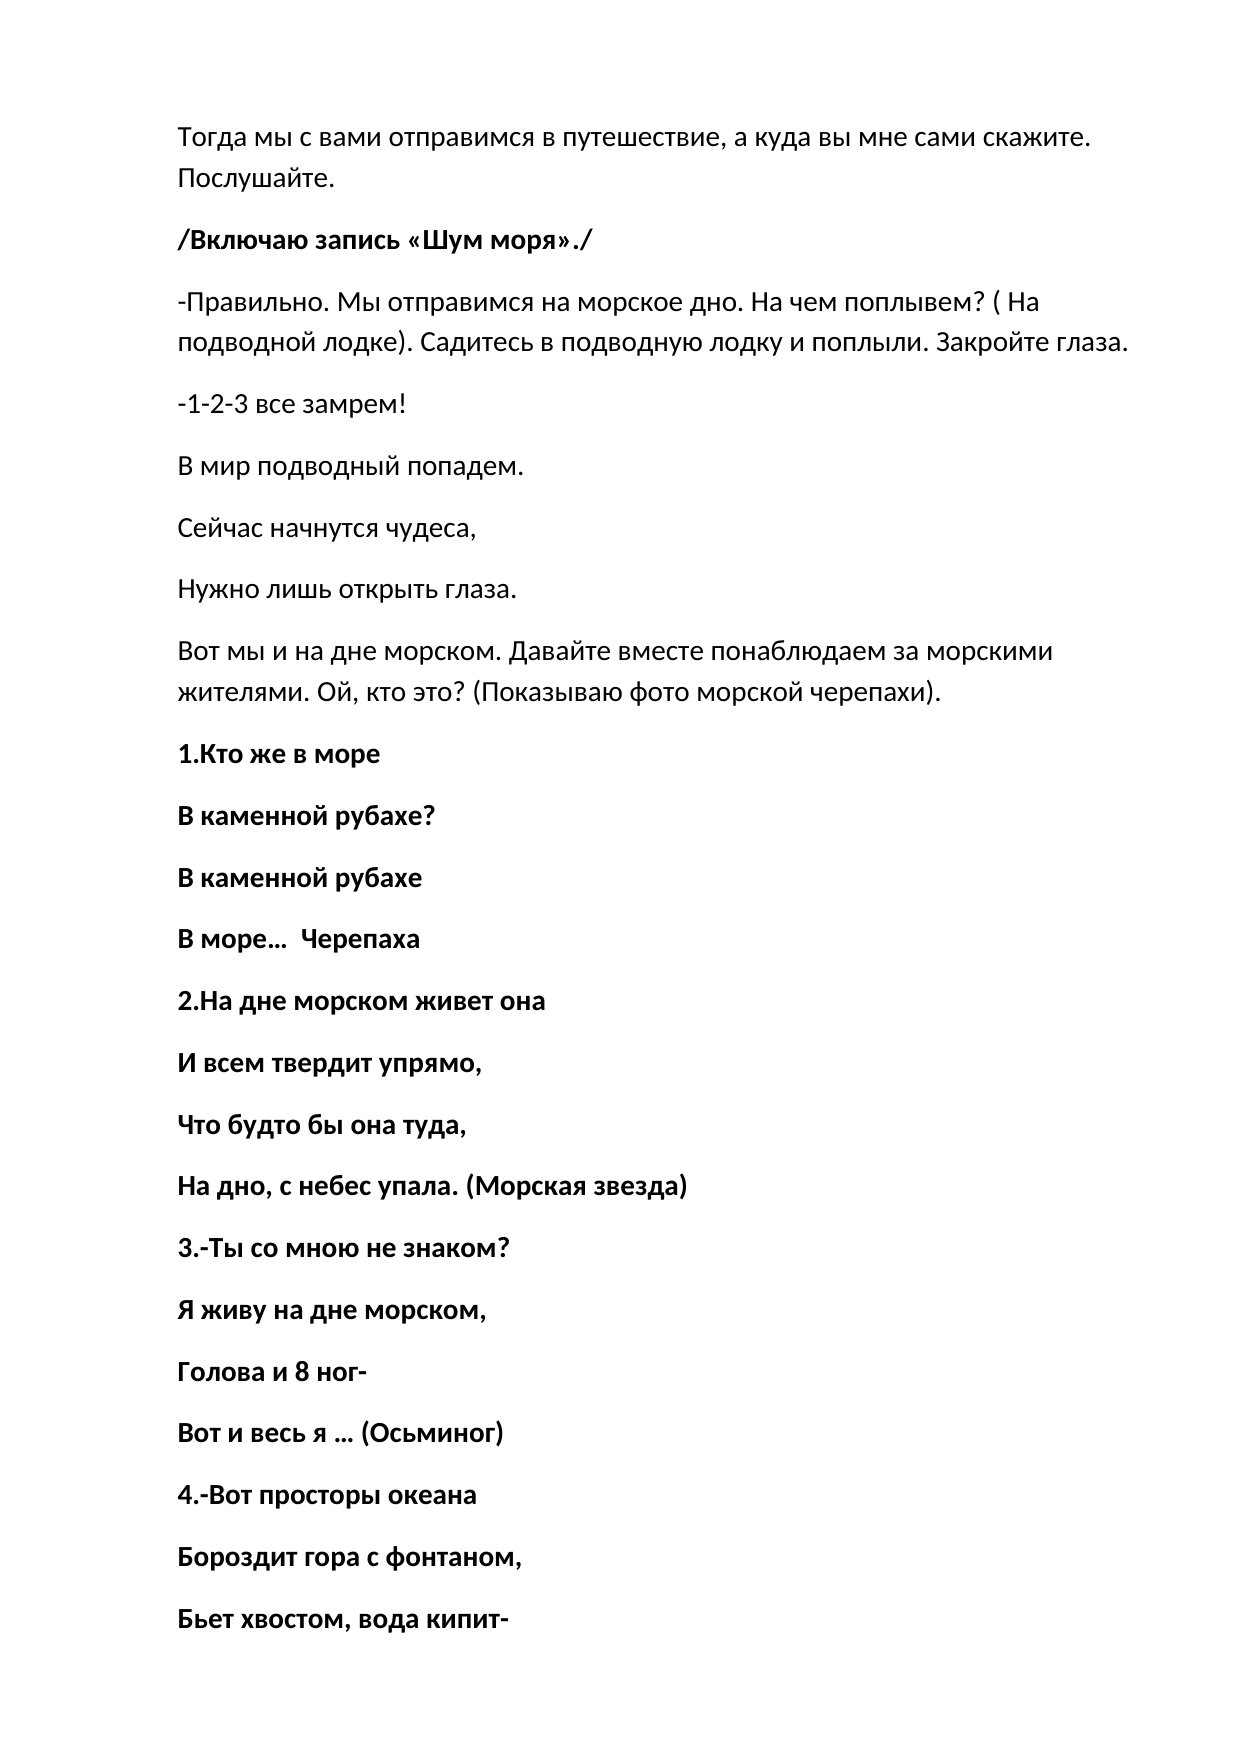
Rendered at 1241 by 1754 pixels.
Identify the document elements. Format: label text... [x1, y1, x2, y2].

text Нужно лишь открыть глаза. [177, 571, 1152, 606]
text -Правильно. Мы отправимся на морское дно. На чем поплывем? ( На подводной лодке). Садитесь в подводную лодку и поплыли. Закройте глаза. [177, 283, 1152, 359]
text 4.-Вот просторы океана [177, 1476, 1152, 1512]
text Бороздит гора с фонтаном, [177, 1538, 1152, 1574]
text 3.-Ты со мною не знаком? [177, 1229, 1152, 1265]
text На дно, с небес упала. (Морская звезда) [177, 1167, 1152, 1203]
text Сейчас начнутся чудеса, [177, 509, 1152, 544]
text -1-2-3 все замрем! [177, 385, 1152, 421]
text Голова и 8 ног- [177, 1353, 1152, 1388]
text В каменной рубахе? [177, 797, 1152, 832]
text 1.Кто же в море [177, 735, 1152, 771]
text Что будто бы она туда, [177, 1106, 1152, 1141]
text /Включаю запись «Шум моря»./ [177, 221, 1152, 256]
text В каменной рубахе [177, 859, 1152, 894]
text В мир подводный попадем. [177, 447, 1152, 483]
text И всем твердит упрямо, [177, 1044, 1152, 1079]
text Тогда мы с вами отправимся в путешествие, а куда вы мне сами скажите. Послушайте. [177, 118, 1152, 195]
text Вот мы и на дне морском. Давайте вместе понаблюдаем за морскими жителями. Ой, кто это? (Показываю фото морской черепахи). [177, 632, 1152, 709]
text Я живу на дне морском, [177, 1291, 1152, 1327]
text Бьет хвостом, вода кипит- [177, 1600, 1152, 1636]
text В море… Черепаха [177, 920, 1152, 956]
text 2.На дне морском живет она [177, 982, 1152, 1018]
text Вот и весь я … (Осьминог) [177, 1414, 1152, 1450]
